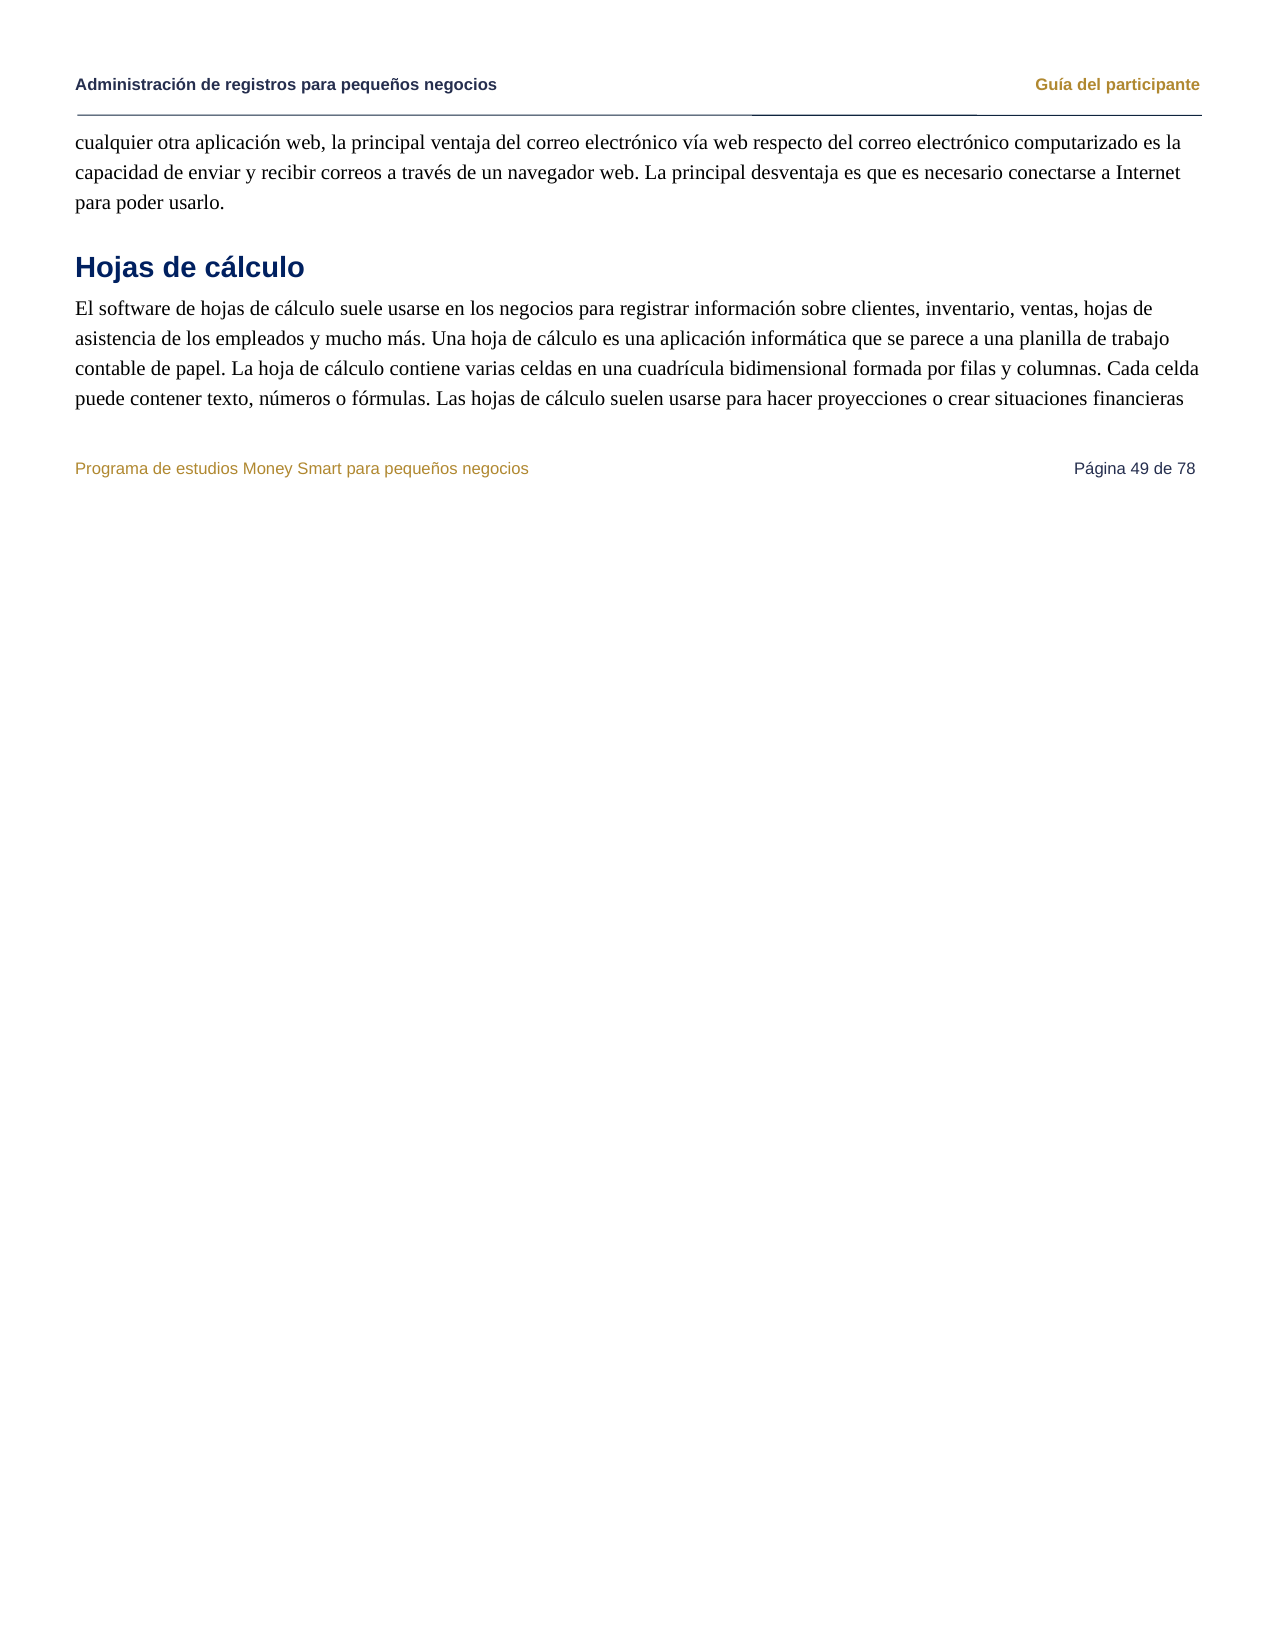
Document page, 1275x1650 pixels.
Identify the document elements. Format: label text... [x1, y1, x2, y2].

text El software de hojas de cálculo suele usarse en los negocios para registrar información sobre clientes, inventario, ventas, hojas de asistencia de los empleados y mucho más. Una hoja de cálculo es una aplicación informática que se parece a una planilla de trabajo contable de papel. La hoja de cálculo contiene varias celdas en una cuadrícula bidimensional formada por filas y columnas. Cada celda puede contener texto, números o fórmulas. Las hojas de cálculo suelen usarse para hacer proyecciones o crear situaciones financieras hipotéticas debido a que efectúan cálculos automáticamente cuando se modifica el contenido de una sola celda. Es posible usar un software de hoja de cálculo básico para la mayoría de las aplicaciones esenciales de un negocio. [75, 296, 1200, 410]
picture [75, 0, 1202, 289]
text Los correos electrónicos pueden administrarse a través del disco duro de una computadora local. No obstante, muchos servicios de correo electrónico ofrecen un cliente de correo electrónico vía web como parte de sus paquetes de servicio de Internet. Como con cualquier otra aplicación web, la principal ventaja del correo electrónico vía web respecto del correo electrónico computarizado es la capacidad de enviar y recibir correos a través de un navegador web. La principal desventaja es que es necesario conectarse a Internet para poder usarlo. [75, 130, 1200, 214]
subtitle Hojas de cálculo [75, 250, 1200, 284]
